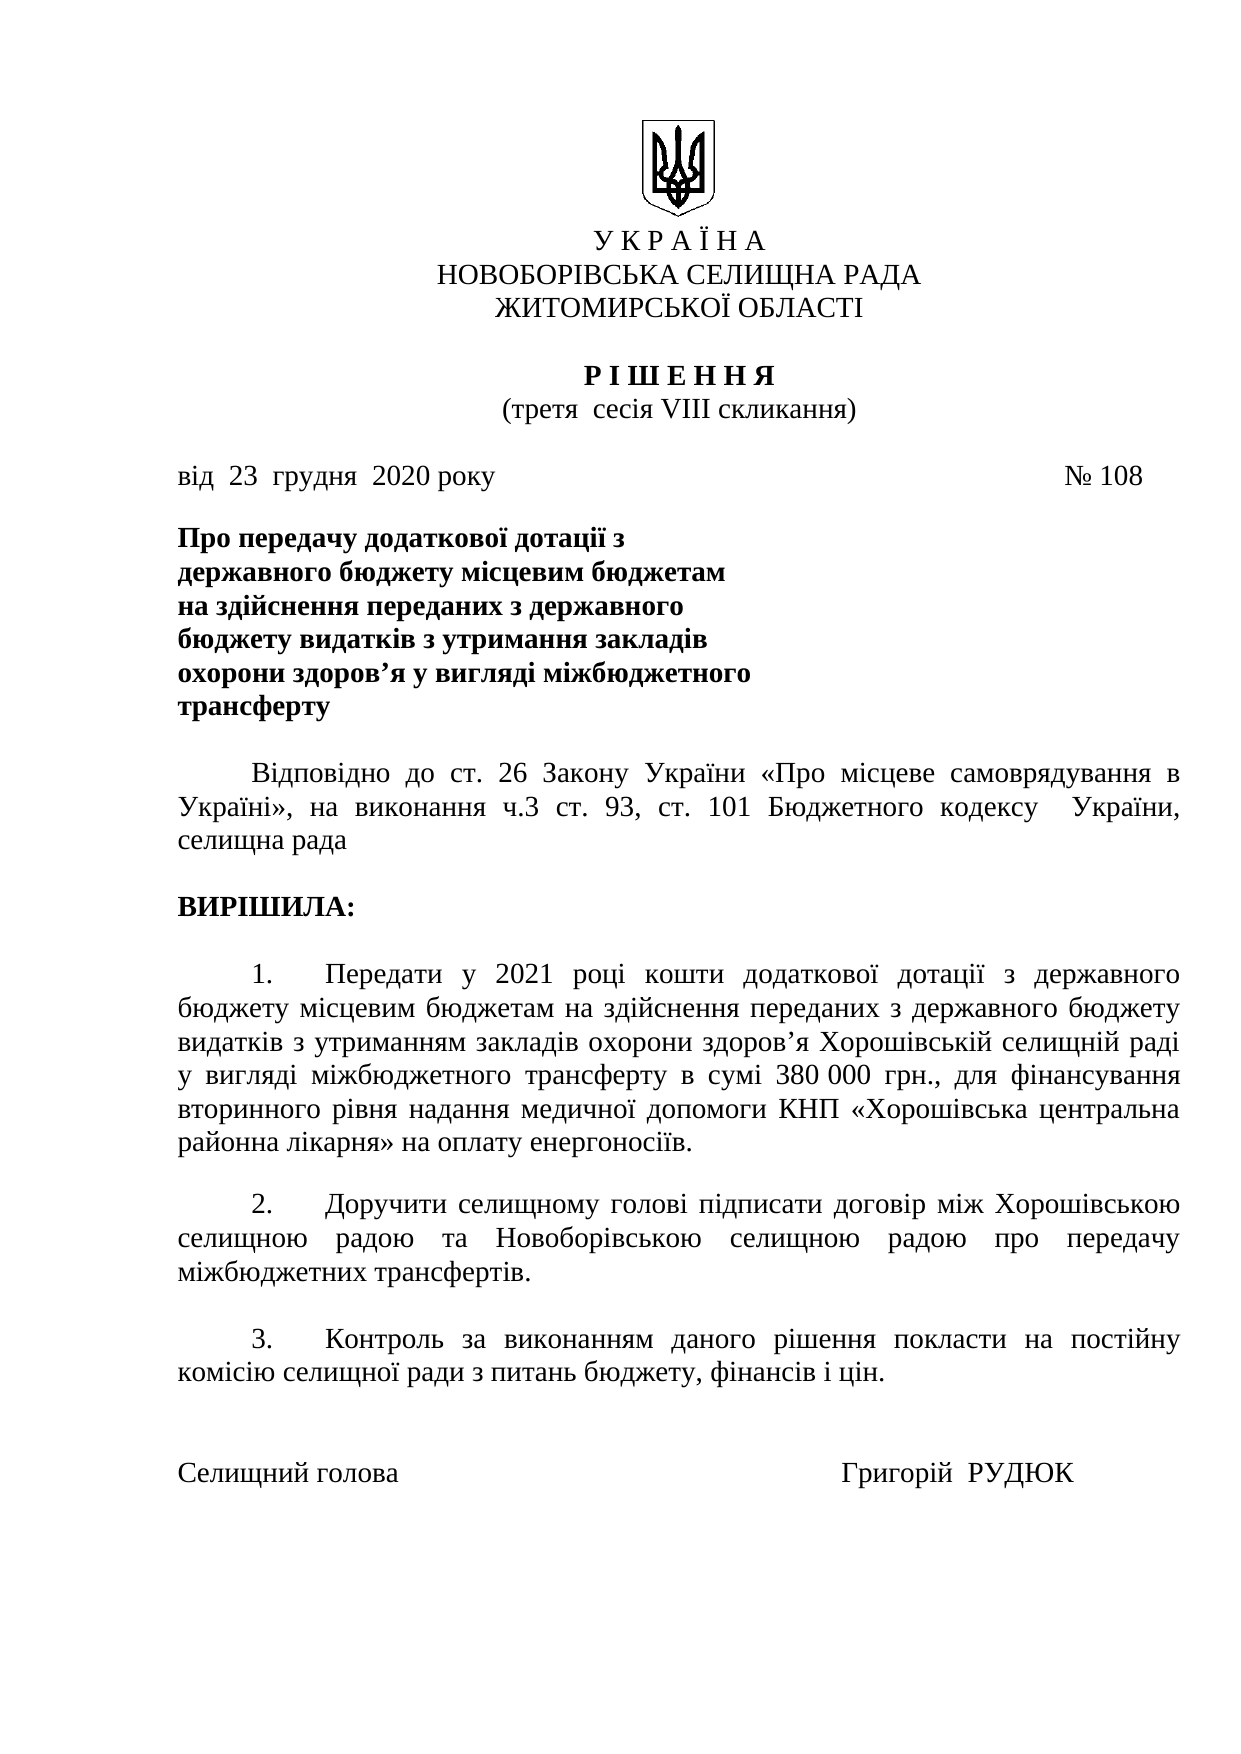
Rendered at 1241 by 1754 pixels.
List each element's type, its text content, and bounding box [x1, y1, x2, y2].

text Селищний голова Григорій РУДЮК [177, 1455, 1181, 1488]
text трансферту [177, 688, 1181, 722]
list Доручити селищному голові підписати договір між Хорошівською селищною радою та Новоборівською селищною радою про передачу міжбюджетних трансфертів. [177, 1187, 1181, 1287]
text Р І Ш Е Н Н Я [177, 358, 1181, 391]
list Контроль за виконанням даного рішення покласти на постійну комісію селищної ради з питань бюджету, фінансів і цін. [177, 1321, 1181, 1388]
text на здійснення переданих з державного [177, 588, 1181, 621]
text Відповідно до ст. 26 Закону України «Про місцеве самоврядування в Україні», на виконання ч.3 ст. 93, ст. 101 Бюджетного кодексу України, селищна рада [177, 755, 1181, 856]
picture [635, 116, 722, 224]
text ЖИТОМИРСЬКОЇ ОБЛАСТІ [177, 291, 1181, 324]
text бюджету видатків з утримання закладів [177, 621, 1181, 655]
text від 23 грудня 2020 року № 108 [177, 458, 1181, 492]
text державного бюджету місцевим бюджетам [177, 554, 1181, 588]
text НОВОБОРІВСЬКА СЕЛИЩНА РАДА [177, 257, 1181, 291]
text охорони здоров’я у вигляді міжбюджетного [177, 655, 1181, 688]
text У К Р А Ї Н А [177, 223, 1181, 257]
list Передати у 2021 році кошти додаткової дотації з державного бюджету місцевим бюджетам на здійснення переданих з державного бюджету видатків з утриманням закладів охорони здоров’я Хорошівській селищній раді у вигляді міжбюджетного трансферту в сумі 380 000 грн., для фінансування вторинного рівня надання медичної допомоги КНП «Хорошівська центральна районна лікарня» на оплату енергоносіїв. [177, 957, 1181, 1158]
text (третя сесія VIII скликання) [177, 391, 1181, 425]
text ВИРІШИЛА: [177, 889, 1181, 923]
text Про передачу додаткової дотації з [177, 521, 1181, 554]
